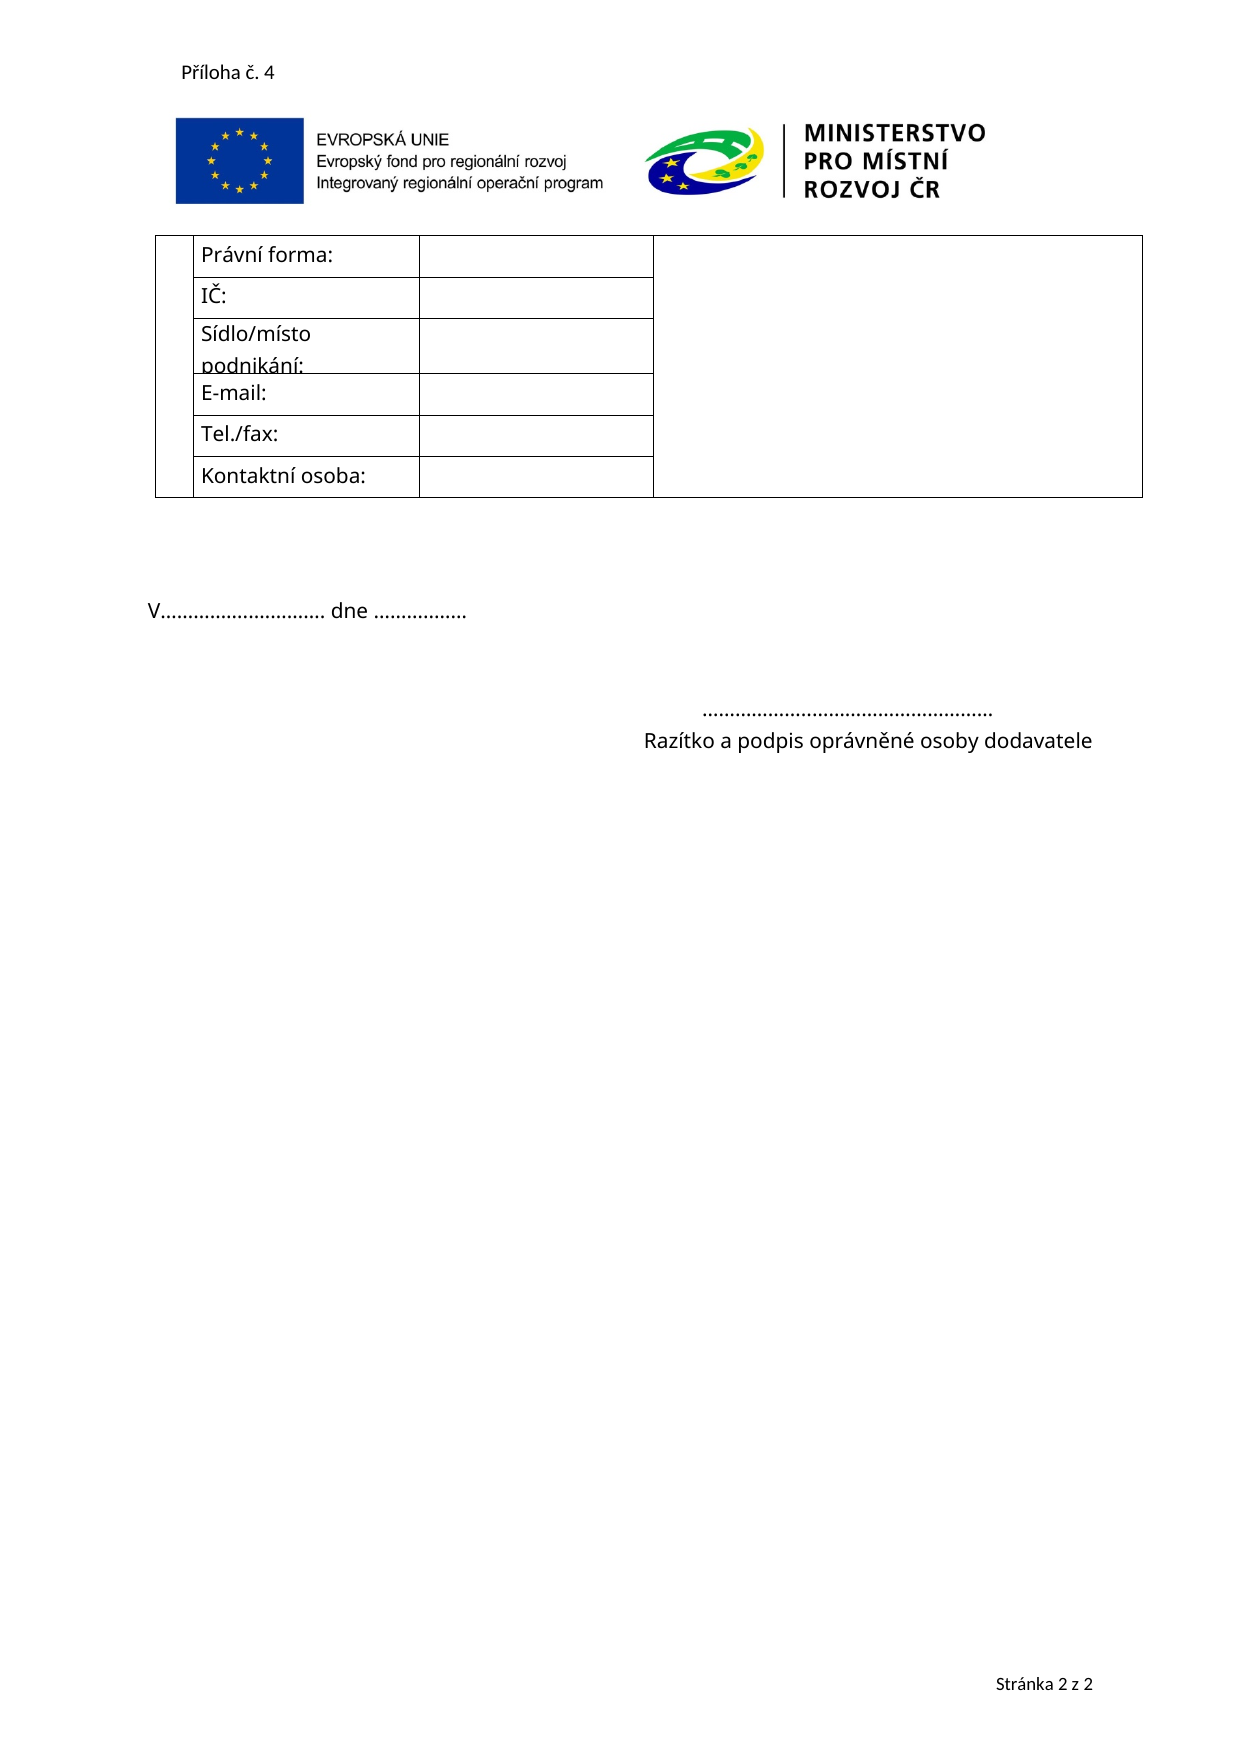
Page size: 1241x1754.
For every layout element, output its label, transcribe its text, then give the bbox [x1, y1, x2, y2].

table_cell Kontaktní osoba: [194, 457, 419, 497]
table_cell E-mail: [194, 374, 419, 414]
text Razítko a podpis oprávněné osoby dodavatele [148, 727, 1093, 755]
table_cell Právní forma: [194, 236, 419, 277]
table_cell [420, 278, 653, 318]
table_cell 3. [156, 236, 193, 497]
table_cell [420, 416, 653, 456]
text V……………..…………. dne ………..…… [148, 596, 1093, 624]
table_cell IČ: [194, 278, 419, 318]
table_cell [654, 236, 1142, 497]
table_cell [420, 319, 653, 373]
table_cell [420, 457, 653, 497]
picture [147, 88, 1013, 232]
table_cell Sídlo/místo podnikání: [194, 319, 419, 373]
table_cell Tel./fax: [194, 416, 419, 456]
text ………………..…………………………… [148, 694, 1093, 722]
table_cell [420, 374, 653, 414]
table_cell [420, 236, 653, 277]
